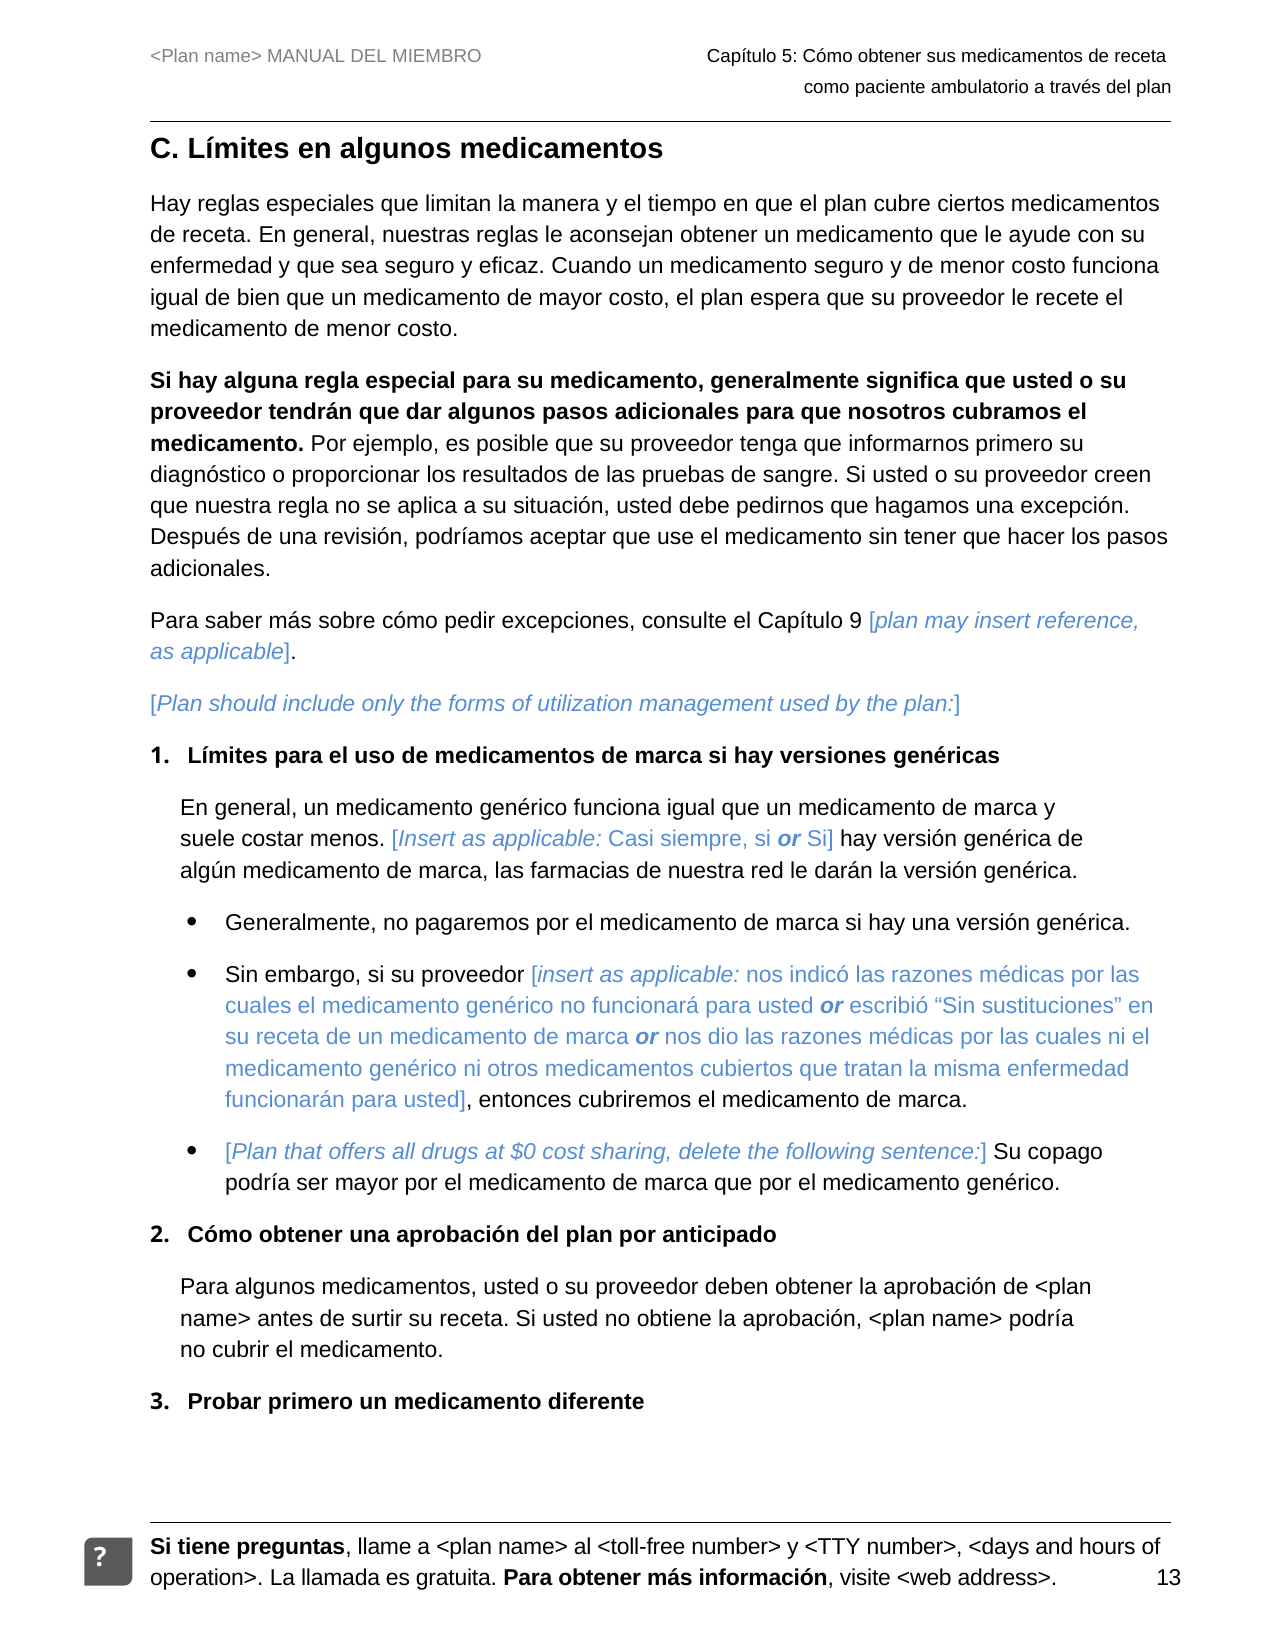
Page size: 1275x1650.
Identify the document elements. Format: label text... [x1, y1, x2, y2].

list Límites para el uso de medicamentos de marca si hay versiones genéricas [150, 738, 1096, 770]
list Probar primero un medicamento diferente [150, 1384, 1096, 1416]
text En general, un medicamento genérico funciona igual que un medicamento de marca y suele costar menos. [Insert as applicable: Casi siempre, si or Si] hay versión genérica de algún medicamento de marca, las farmacias de nuestra red le darán la versión genérica. [180, 791, 1096, 884]
text Hay reglas especiales que limitan la manera y el tiempo en que el plan cubre ciertos medicamentos de receta. En general, nuestras reglas le aconsejan obtener un medicamento que le ayude con su enfermedad y que sea seguro y eficaz. Cuando un medicamento seguro y de menor costo funciona igual de bien que un medicamento de mayor costo, el plan espera que su proveedor le recete el medicamento de menor costo. [150, 186, 1171, 343]
list Cómo obtener una aprobación del plan por anticipado [150, 1218, 1096, 1249]
text [Plan that offers all drugs at $0 cost sharing, delete the following sentence:] Su copago podría ser mayor por el medicamento de marca que por el medicamento genérico. [187, 1134, 1171, 1197]
subtitle Límites en algunos medicamentos [150, 122, 1171, 166]
text Si hay alguna regla especial para su medicamento, generalmente significa que usted o su proveedor tendrán que dar algunos pasos adicionales para que nosotros cubramos el medicamento. Por ejemplo, es posible que su proveedor tenga que informarnos primero su diagnóstico o proporcionar los resultados de las pruebas de sangre. Si usted o su proveedor creen que nuestra regla no se aplica a su situación, usted debe pedirnos que hagamos una excepción. Después de una revisión, podríamos aceptar que use el medicamento sin tener que hacer los pasos adicionales. [150, 363, 1171, 582]
text Generalmente, no pagaremos por el medicamento de marca si hay una versión genérica. [187, 905, 1171, 936]
text Sin embargo, si su proveedor [insert as applicable: nos indicó las razones médicas por las cuales el medicamento genérico no funcionará para usted or escribió “Sin sustituciones” en su receta de un medicamento de marca or nos dio las razones médicas por las cuales ni el medicamento genérico ni otros medicamentos cubiertos que tratan la misma enfermedad funcionarán para usted], entonces cubriremos el medicamento de marca. [187, 957, 1171, 1113]
text Para algunos medicamentos, usted o su proveedor deben obtener la aprobación de <plan name> antes de surtir su receta. Si usted no obtiene la aprobación, <plan name> podría no cubrir el medicamento. [180, 1270, 1096, 1363]
text [Plan should include only the forms of utilization management used by the plan:] [150, 686, 1171, 718]
text Para saber más sobre cómo pedir excepciones, consulte el Capítulo 9 [plan may insert reference, as applicable]. [150, 603, 1171, 666]
